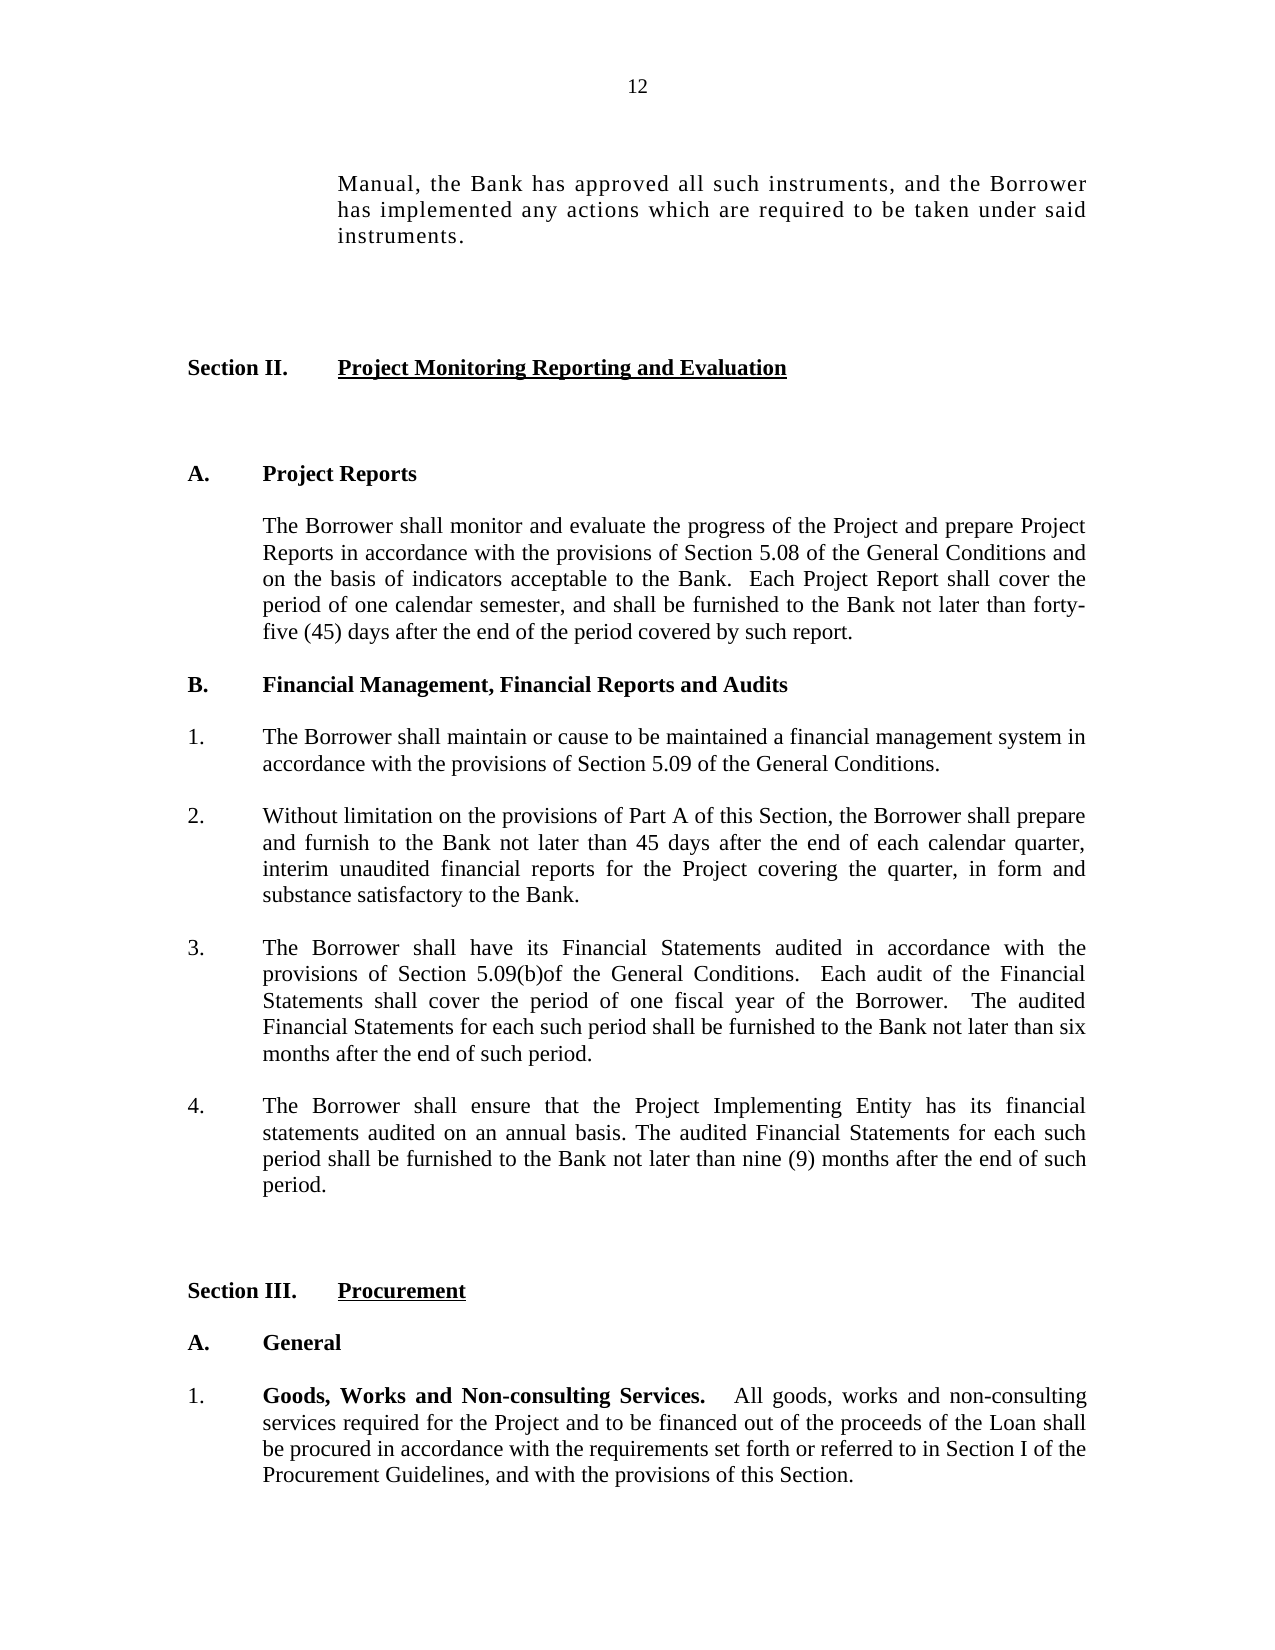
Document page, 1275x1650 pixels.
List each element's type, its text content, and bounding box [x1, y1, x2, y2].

list The Borrower shall ensure that the Project Implementing Entity has its financial statements audited on an annual basis. The audited Financial Statements for each such period shall be furnished to the Bank not later than nine (9) months after the end of such period. [187, 1092, 1087, 1198]
text The Borrower shall monitor and evaluate the progress of the Project and prepare Project Reports in accordance with the provisions of Section 5.08 of the General Conditions and on the basis of indicators acceptable to the Bank. Each Project Report shall cover the period of one calendar semester, and shall be furnished to the Bank not later than forty-five (45) days after the end of the period covered by such report. [262, 512, 1087, 644]
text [262, 170, 1087, 249]
text 3. The Borrower shall have its Financial Statements audited in accordance with the provisions of Section 5.09(b)of the General Conditions. Each audit of the Financial Statements shall cover the period of one fiscal year of the Borrower. The audited Financial Statements for each such period shall be furnished to the Bank not later than six months after the end of such period. [187, 934, 1087, 1066]
text Section III. Procurement [187, 1277, 1087, 1303]
text 1. Goods, Works and Non-consulting Services. All goods, works and non-consulting services required for the Project and to be financed out of the proceeds of the Loan shall be procured in accordance with the requirements set forth or referred to in Section I of the Procurement Guidelines, and with the provisions of this Section. [187, 1382, 1087, 1488]
text 2. Without limitation on the provisions of Part A of this Section, the Borrower shall prepare and furnish to the Bank not later than 45 days after the end of each calendar quarter, interim unaudited financial reports for the Project covering the quarter, in form and substance satisfactory to the Bank. [187, 802, 1087, 908]
text A. Project Reports [187, 460, 1087, 486]
text A. General [187, 1329, 1087, 1356]
text 1. The Borrower shall maintain or cause to be maintained a financial management system in accordance with the provisions of Section 5.09 of the General Conditions. [187, 723, 1087, 776]
text Section II. Project Monitoring Reporting and Evaluation [187, 354, 1087, 381]
text B. Financial Management, Financial Reports and Audits [187, 671, 1087, 697]
